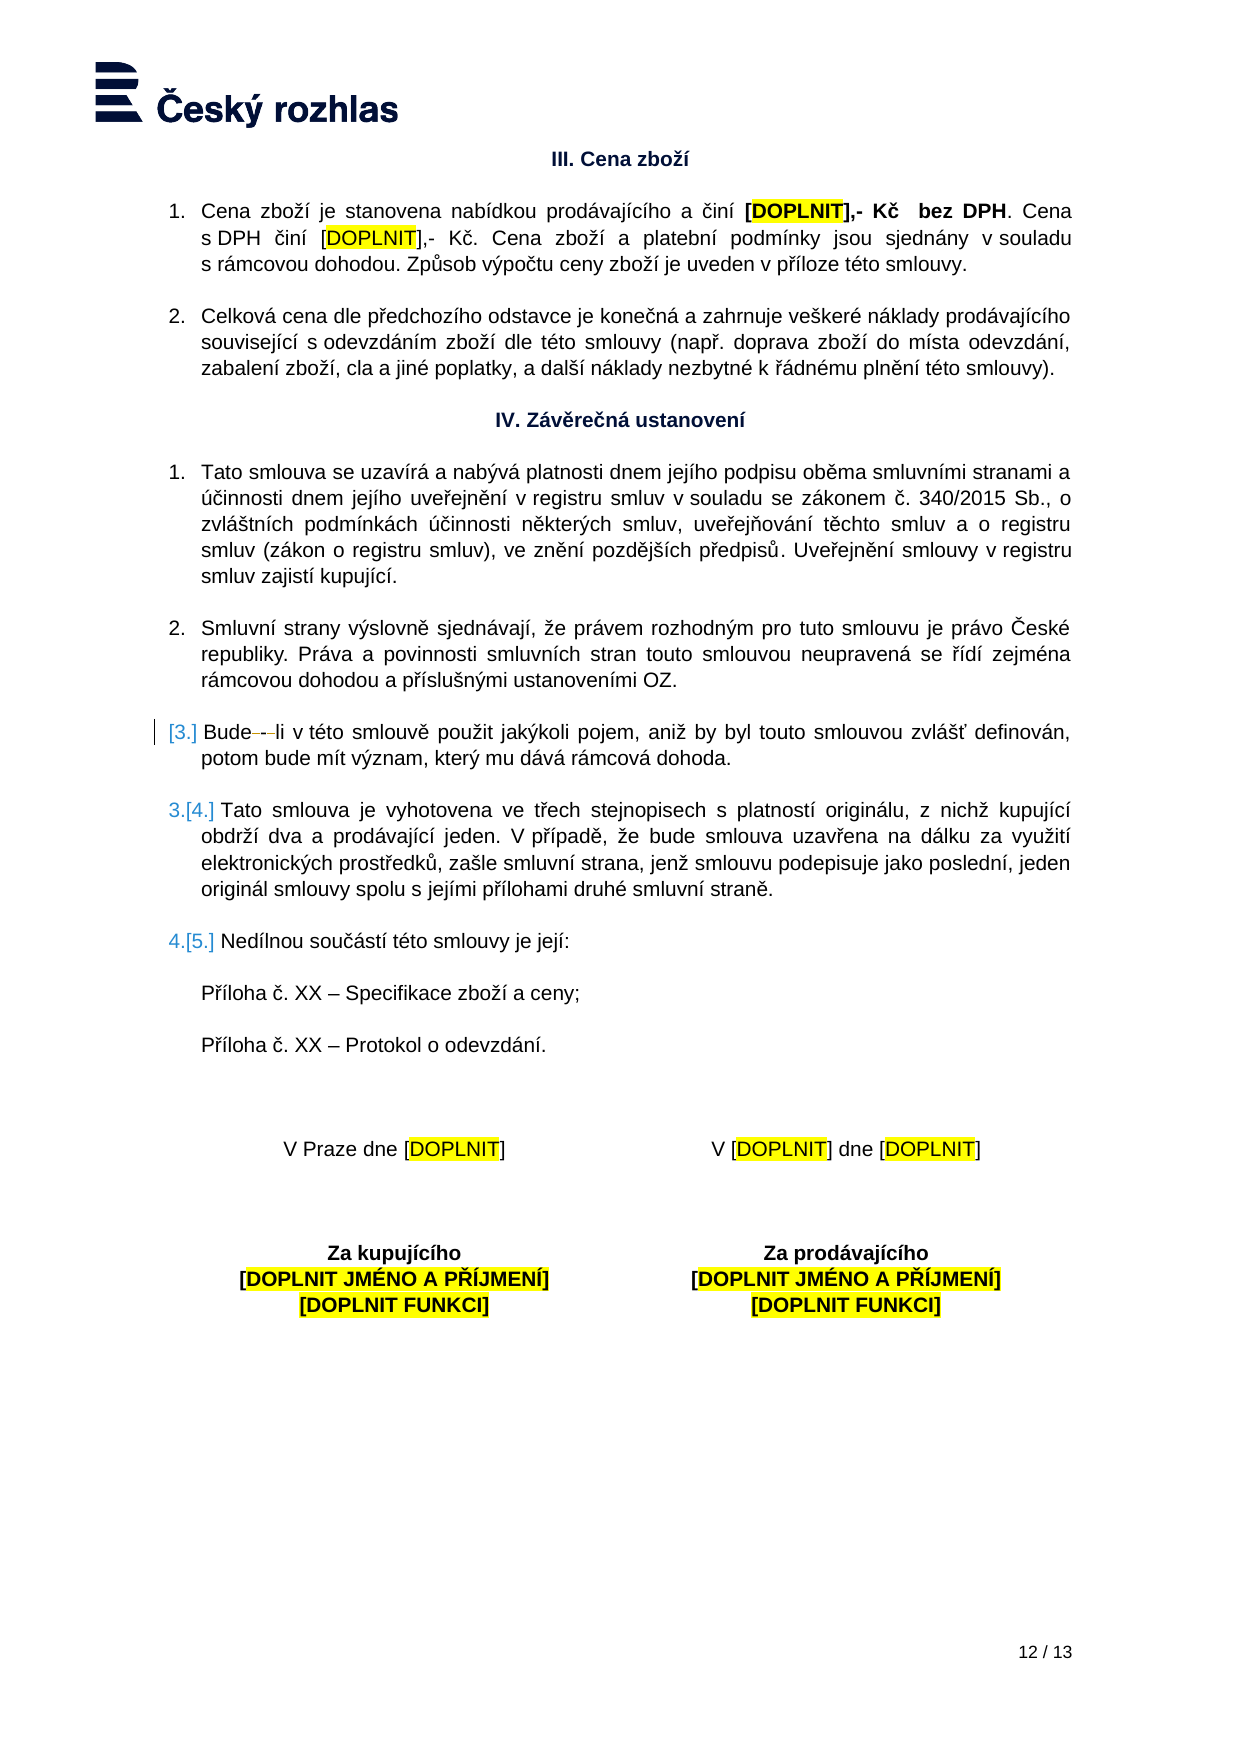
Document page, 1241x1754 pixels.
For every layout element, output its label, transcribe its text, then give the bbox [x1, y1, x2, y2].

subtitle Příloha č. XX – Specifikace zboží a ceny; [201, 979, 1072, 1005]
picture [95, 62, 398, 128]
list Smluvní strany výslovně sjednávají, že právem rozhodným pro tuto smlouvu je právo České republiky. Práva a povinnosti smluvních stran touto smlouvou neupravená se řídí zejména rámcovou dohodou a příslušnými ustanoveními OZ. [168, 615, 1072, 693]
list Nedílnou součástí této smlouvy je její: [168, 927, 1072, 953]
list Celková cena dle předchozího odstavce je konečná a zahrnuje veškeré náklady prodávajícího související s odevzdáním zboží dle této smlouvy (např. doprava zboží do místa odevzdání, zabalení zboží, cla a jiné poplatky, a další náklady nezbytné k řádnému plnění této smlouvy). [168, 302, 1072, 380]
subtitle Závěrečná ustanovení [168, 406, 1072, 432]
list Cena zboží je stanovena nabídkou prodávajícího a činí [DOPLNIT],- Kč bez DPH. Cena s DPH činí [DOPLNIT],- Kč. Cena zboží a platební podmínky jsou sjednány v souladu s rámcovou dohodou. Způsob výpočtu ceny zboží je uveden v příloze této smlouvy. [168, 198, 1072, 276]
list Tato smlouva je vyhotovena ve třech stejnopisech s platností originálu, z nichž kupující obdrží dva a prodávající jeden. V případě, že bude smlouva uzavřena na dálku za využití elektronických prostředků, zašle smluvní strana, jenž smlouvu podepisuje jako poslední, jeden originál smlouvy spolu s jejími přílohami druhé smluvní straně. [168, 797, 1072, 901]
list Tato smlouva se uzavírá a nabývá platnosti dnem jejího podpisu oběma smluvními stranami a účinnosti dnem jejího uveřejnění v registru smluv v souladu se zákonem č. 340/2015 Sb., o zvláštních podmínkách účinnosti některých smluv, uveřejňování těchto smluv a o registru smluv (zákon o registru smluv), ve znění pozdějších předpisů. Uveřejnění smlouvy v registru smluv zajistí kupující. [168, 458, 1072, 589]
table_header V [DOPLNIT] dne [DOPLNIT] [620, 1084, 1072, 1162]
table_cell Za prodávajícího [DOPLNIT JMÉNO A PŘÍJMENÍ] [DOPLNIT FUNKCI] [620, 1162, 1072, 1319]
list Bude-li v této smlouvě použit jakýkoli pojem, aniž by byl touto smlouvou zvlášť definován, potom bude mít význam, který mu dává rámcová dohoda. [168, 719, 1072, 771]
list Příloha č. XX – Protokol o odevzdání. [201, 1031, 1072, 1057]
table_header V Praze dne [DOPLNIT] [168, 1084, 620, 1162]
subtitle Cena zboží [168, 146, 1072, 172]
table_cell Za kupujícího [DOPLNIT JMÉNO A PŘÍJMENÍ] [DOPLNIT FUNKCI] [168, 1162, 620, 1319]
